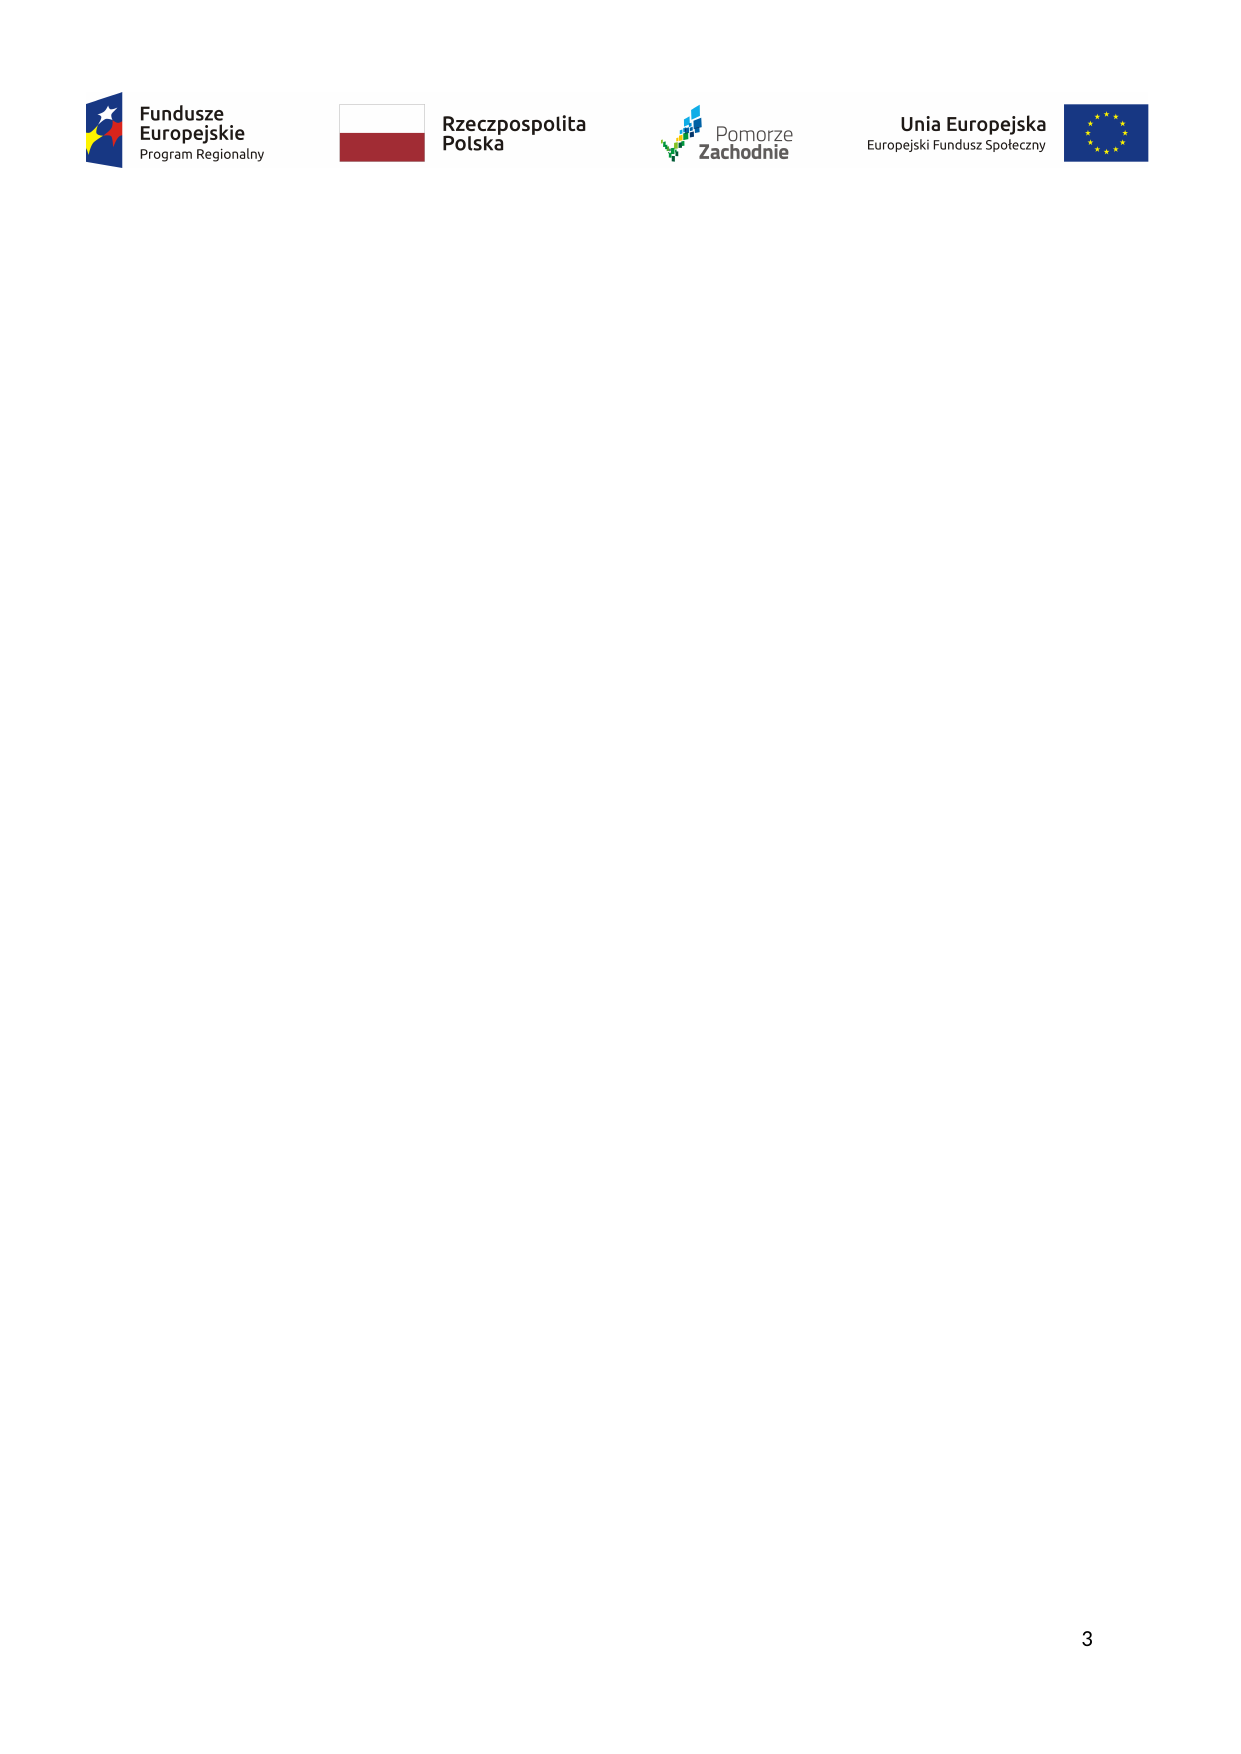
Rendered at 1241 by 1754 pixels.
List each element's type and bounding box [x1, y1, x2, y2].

picture [86, 92, 1149, 168]
